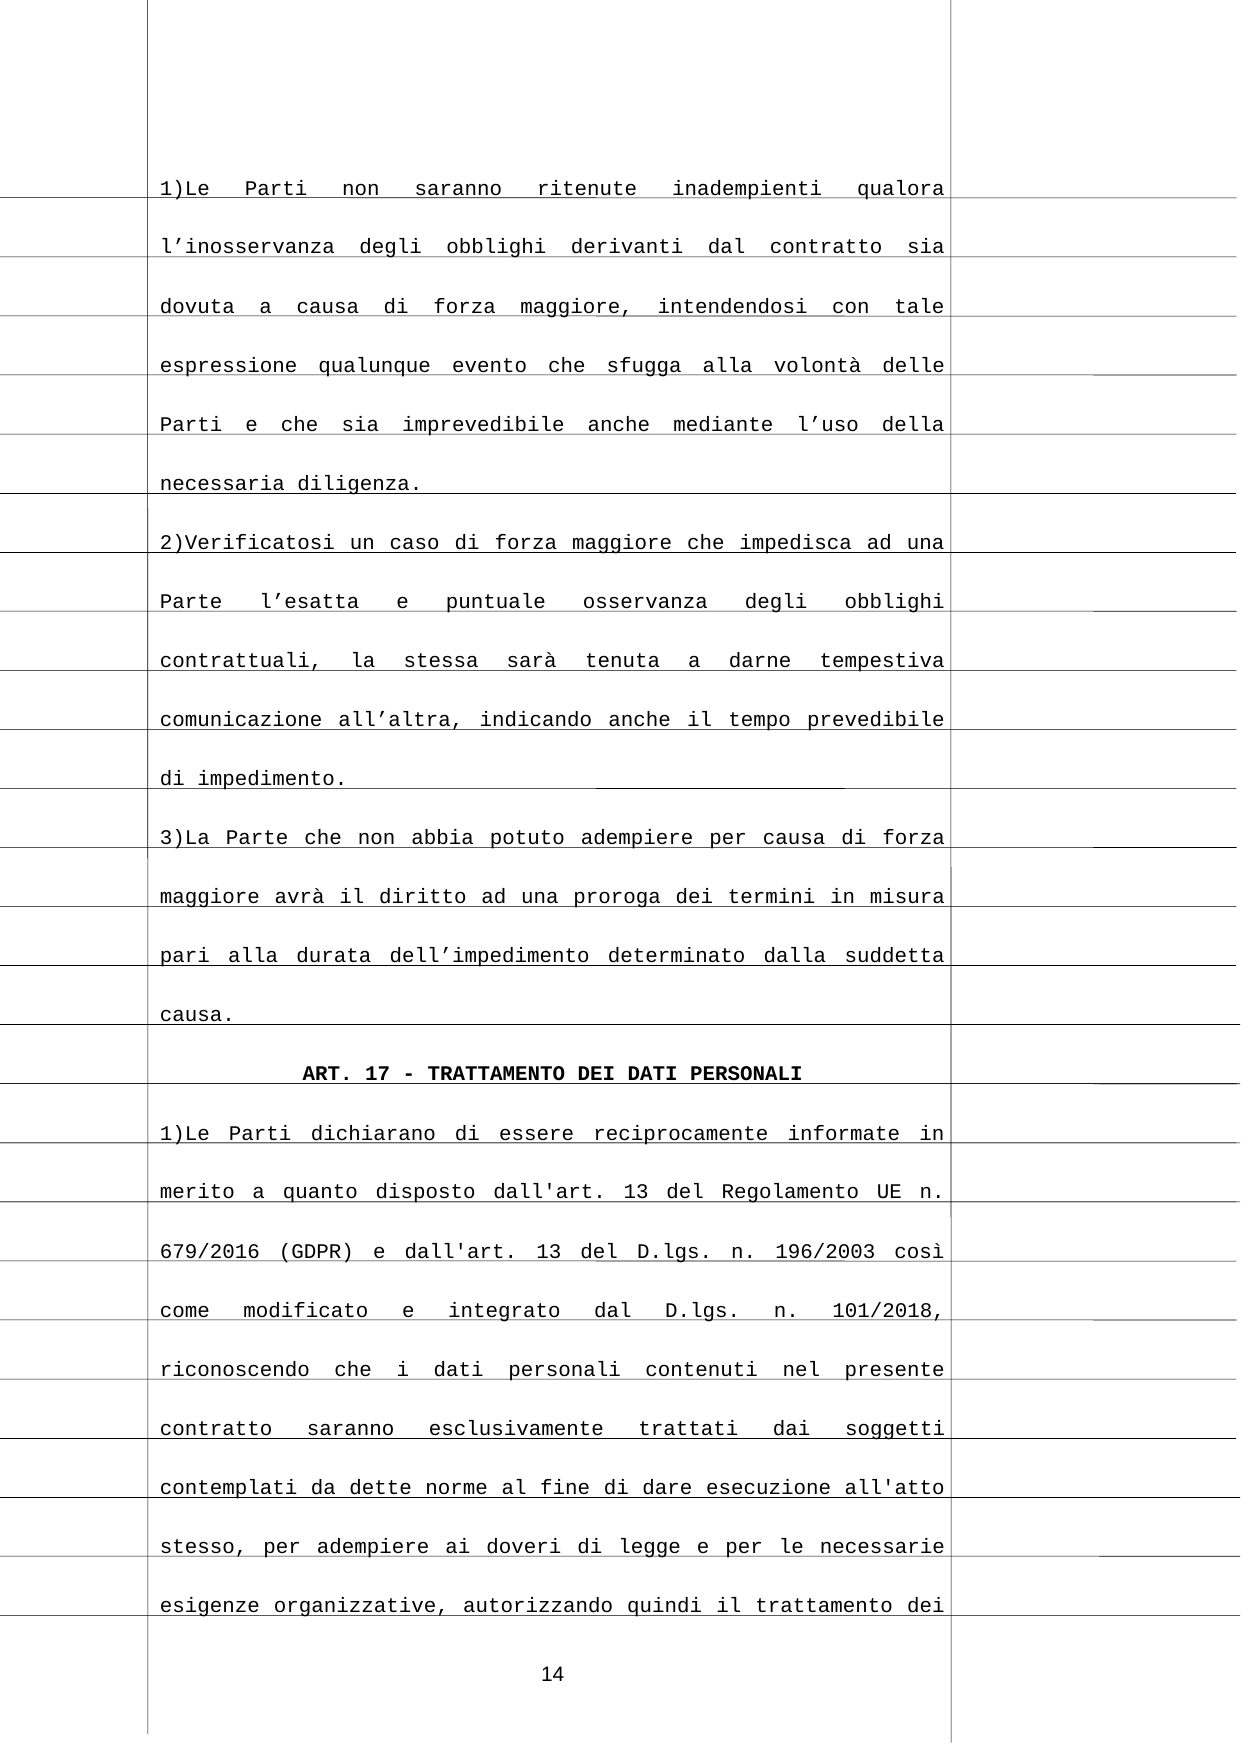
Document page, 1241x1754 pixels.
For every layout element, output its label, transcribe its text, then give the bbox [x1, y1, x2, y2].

text 2)Verificatosi un caso di forza maggiore che impedisca ad una Parte l’esatta e puntuale osservanza degli obblighi contrattuali, la stessa sarà tenuta a darne tempestiva comunicazione all’altra, indicando anche il tempo prevedibile di impedimento. [159, 502, 945, 797]
subtitle ART. 17 - TRATTAMENTO DEI DATI PERSONALI [159, 1034, 945, 1093]
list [159, 1093, 945, 1624]
text 3)La Parte che non abbia potuto adempiere per causa di forza maggiore avrà il diritto ad una proroga dei termini in misura pari alla durata dell’impedimento determinato dalla suddetta causa. [159, 797, 945, 1034]
text 1)Le Parti non saranno ritenute inadempienti qualora l’inosservanza degli obblighi derivanti dal contratto sia dovuta a causa di forza maggiore, intendendosi con tale espressione qualunque evento che sfugga alla volontà delle Parti e che sia imprevedibile anche mediante l’uso della necessaria diligenza. [159, 148, 945, 502]
